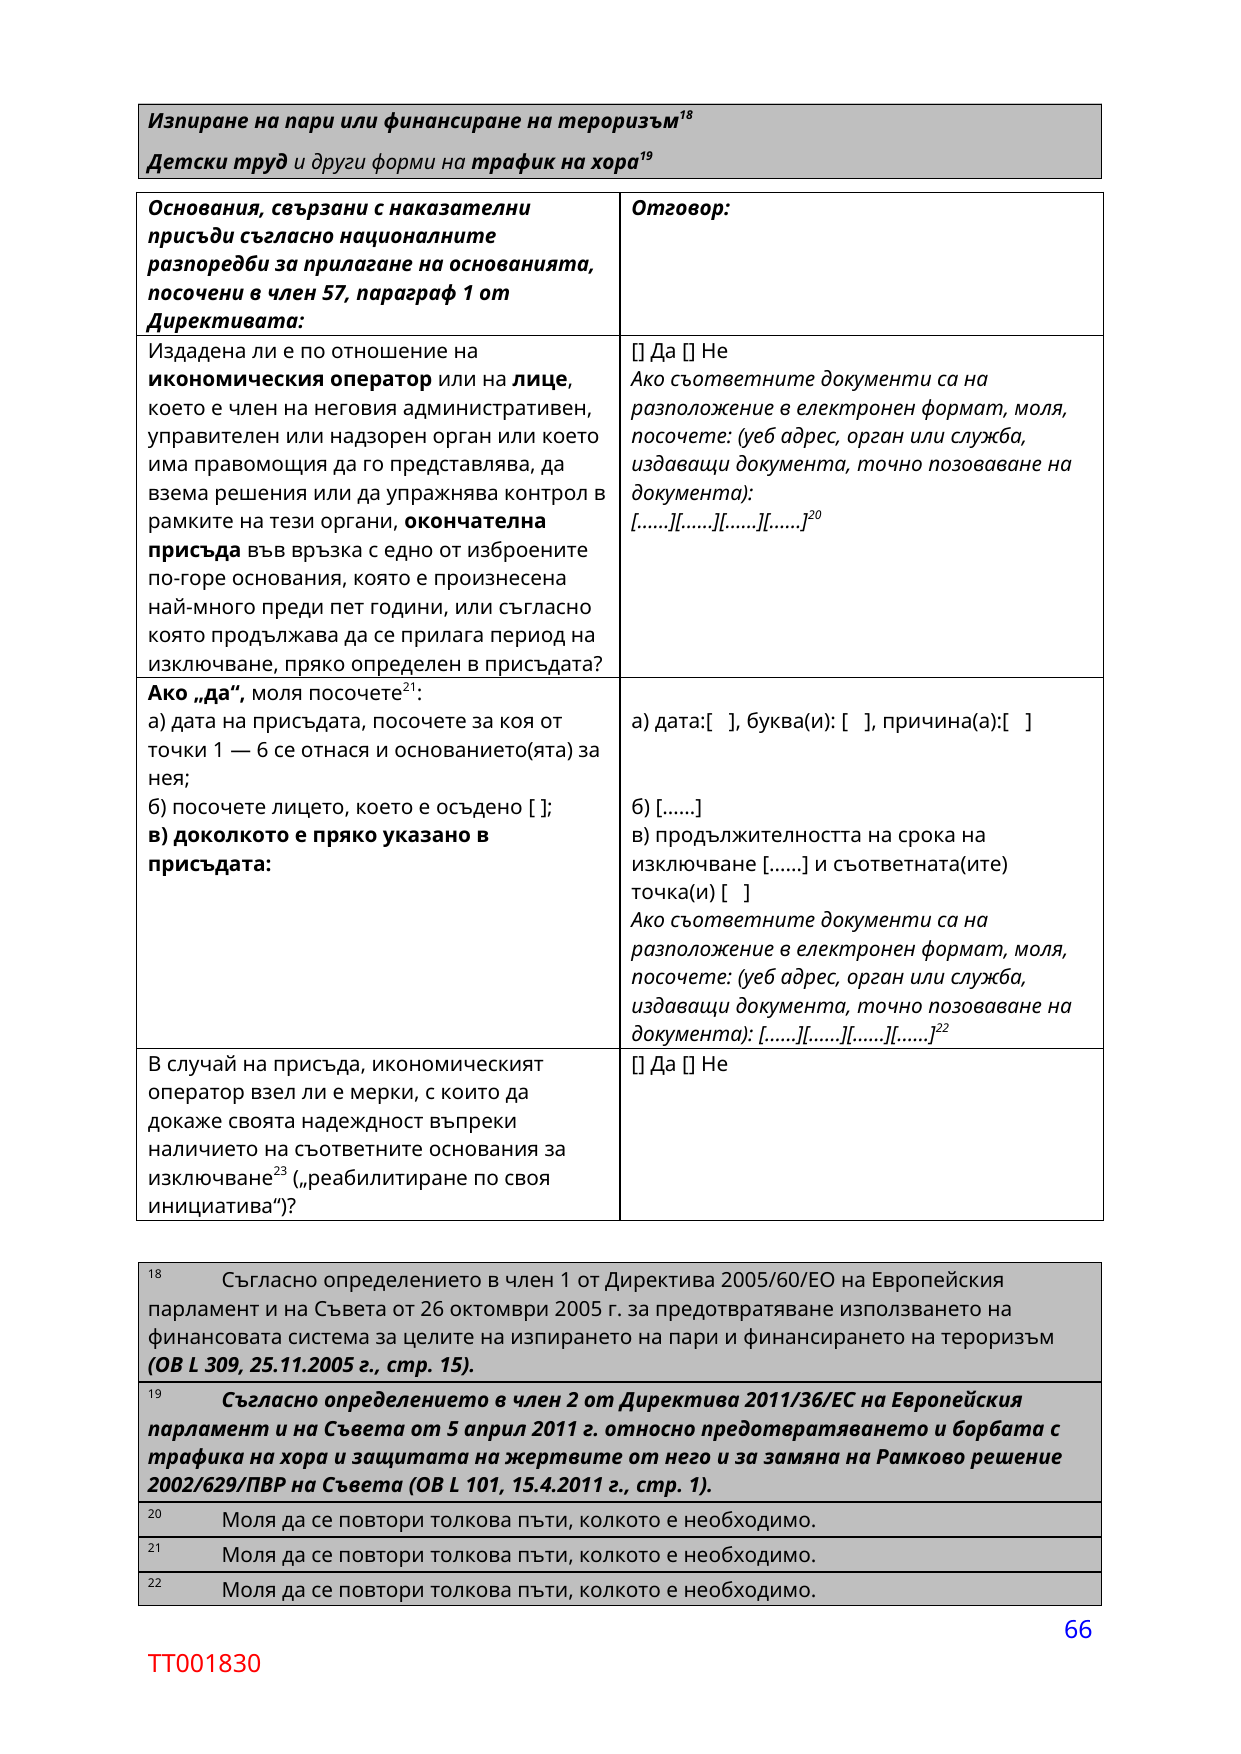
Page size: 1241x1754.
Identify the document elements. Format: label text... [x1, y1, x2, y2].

table_cell [] Да [] Не Ако съответните документи са на разположение в електронен формат, моля, посочете: (уеб адрес, орган или служба, издаващи документа, точно позоваване на документа): [……][……][……][……] [621, 336, 1103, 677]
table_cell Ако „да“, моля посочете: а) дата на присъдата, посочете за коя от точки 1 — 6 се отнася и основанието(ята) за нея; б) посочете лицето, което е осъдено [ ]; в) доколкото е пряко указано в присъдата: [137, 678, 619, 1048]
text Изпиране на пари или финансиране на тероризъм [139, 105, 1101, 135]
text Детски труд и други форми на трафик на хора [139, 144, 1101, 178]
table_cell Издадена ли е по отношение на икономическия оператор или на лице, което е член на неговия административен, управителен или надзорен орган или което има правомощия да го представлява, да взема решения или да упражнява контрол в рамките на тези органи, окончателна присъда във връзка с едно от изброените по-горе основания, която е произнесена най-много преди пет години, или съгласно която продължава да се прилага период на изключване, пряко определен в присъдата? [137, 336, 619, 677]
table_header Отговор: [621, 193, 1103, 335]
table_cell В случай на присъда, икономическият оператор взел ли е мерки, с които да докаже своята надеждност въпреки наличието на съответните основания за изключване („реабилитиране по своя инициатива“)? [137, 1049, 619, 1219]
table_header Основания, свързани с наказателни присъди съгласно националните разпоредби за прилагане на основанията, посочени в член 57, параграф 1 от Директивата: [137, 193, 619, 335]
table_cell a) дата:[ ], буква(и): [ ], причина(а):[ ] б) [……] в) продължителността на срока на изключване [……] и съответната(ите) точка(и) [ ] Ако съответните документи са на разположение в електронен формат, моля, посочете: (уеб адрес, орган или служба, издаващи документа, точно позоваване на документа): [……][……][……][……] [621, 678, 1103, 1048]
table_cell [] Да [] Не [621, 1049, 1103, 1219]
